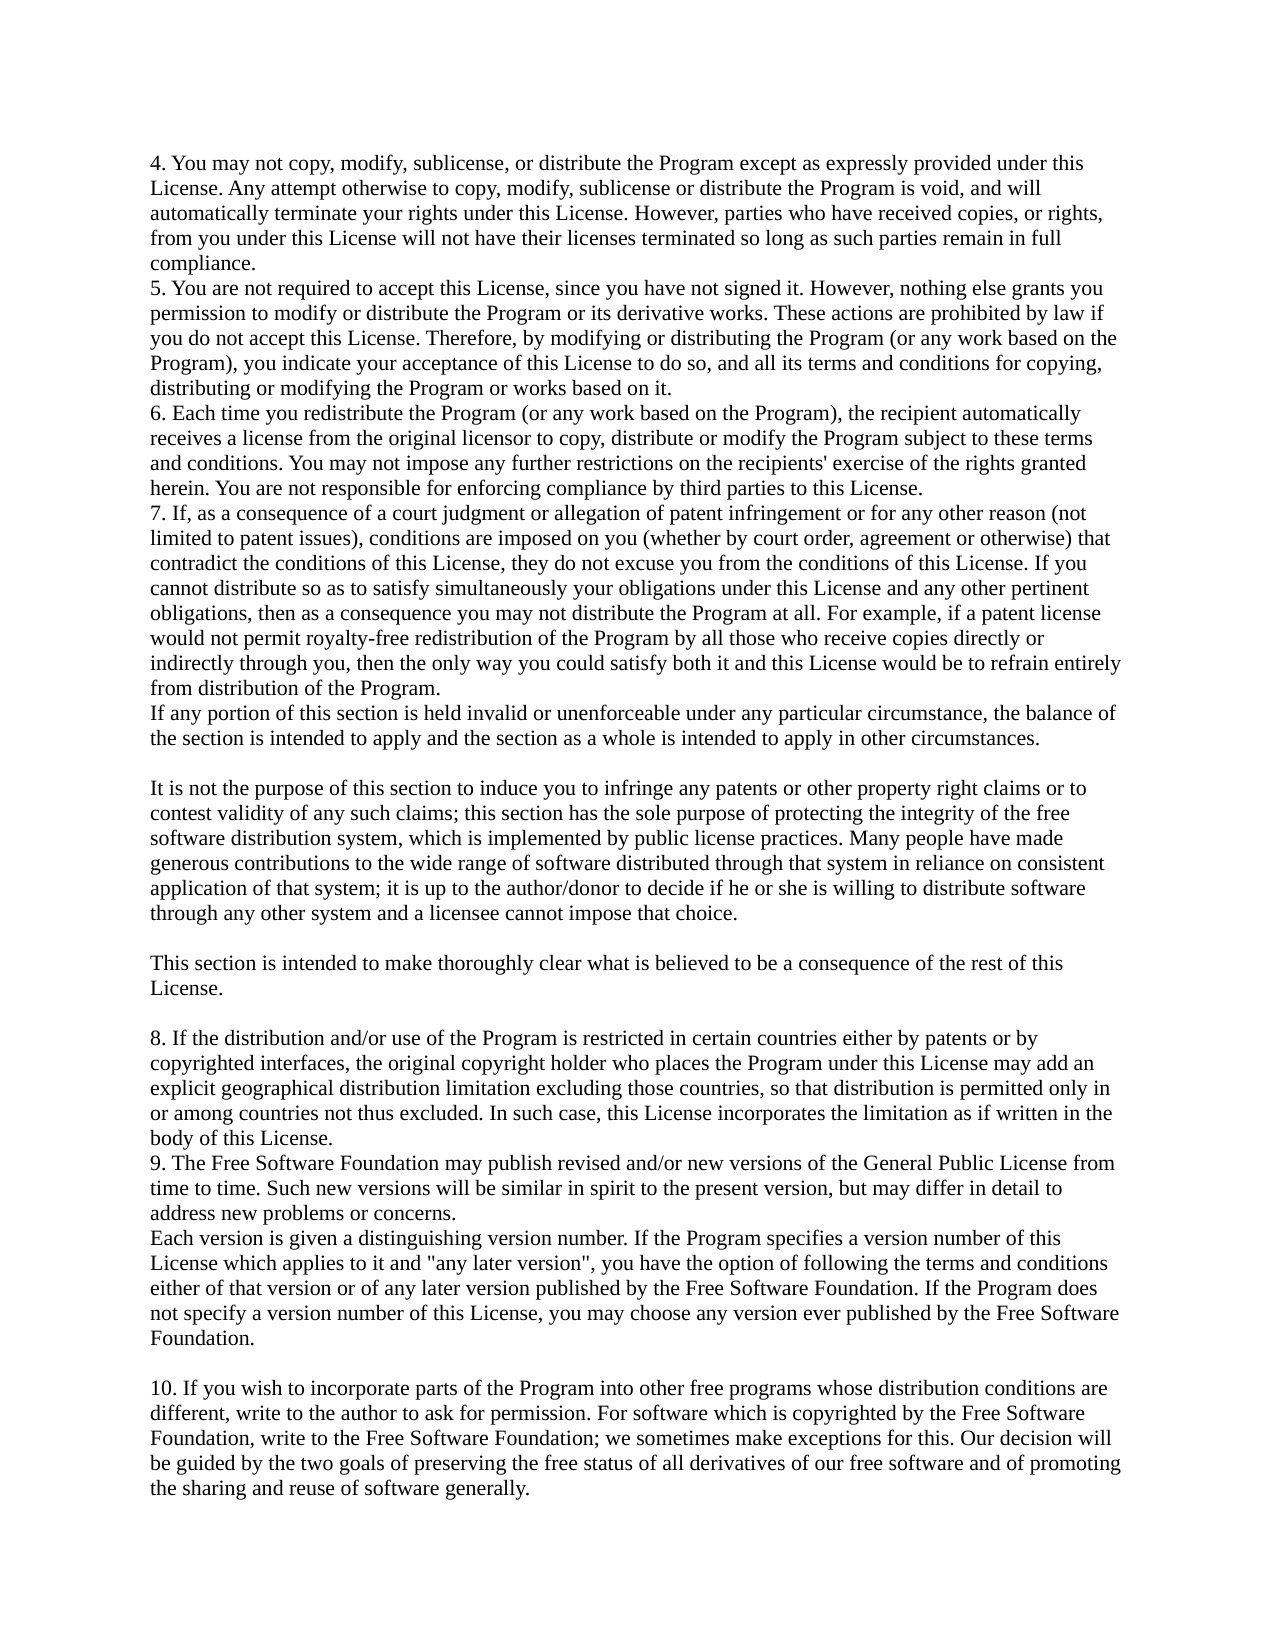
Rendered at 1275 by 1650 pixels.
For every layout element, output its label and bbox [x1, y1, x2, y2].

text [150, 150, 1125, 1500]
